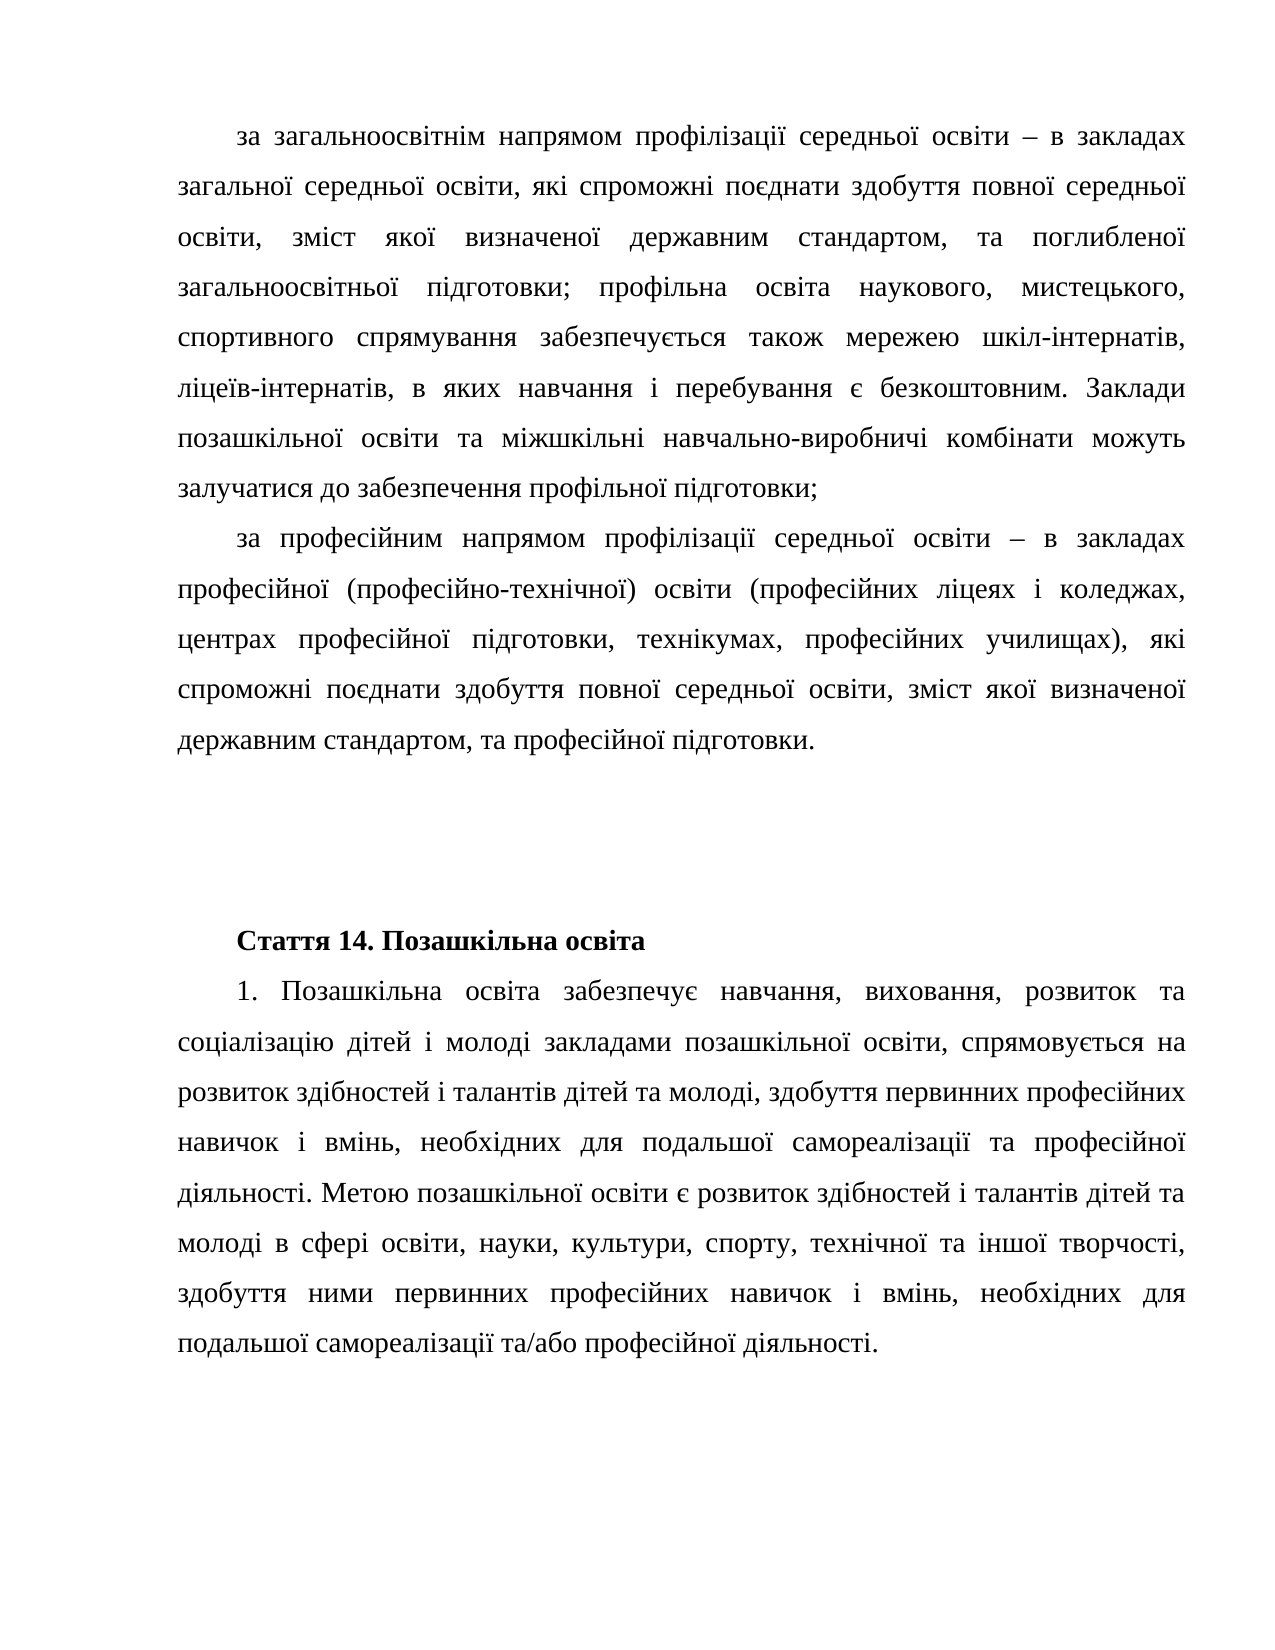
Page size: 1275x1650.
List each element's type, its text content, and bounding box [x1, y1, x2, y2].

text за професійним напрямом профілізації середньої освіти – в закладах професійної (професійно-технічної) освіти (професійних ліцеях і коледжах, центрах професійної підготовки, технікумах, професійних училищах), які спроможні поєднати здобуття повної середньої освіти, зміст якої визначеної державним стандартом, та професійної підготовки. [177, 521, 1186, 755]
text Стаття 14. Позашкільна освіта [177, 923, 1186, 957]
text 1. Позашкільна освіта забезпечує навчання, виховання, розвиток та соціалізацію дітей і молоді закладами позашкільної освіти, спрямовується на розвиток здібностей і талантів дітей та молоді, здобуття первинних професійних навичок і вмінь, необхідних для подальшої самореалізації та професійної діяльності. Метою позашкільної освіти є розвиток здібностей і талантів дітей та молоді в сфері освіти, науки, культури, спорту, технічної та іншої творчості, здобуття ними первинних професійних навичок і вмінь, необхідних для подальшої самореалізації та/або професійної діяльності. [177, 973, 1186, 1359]
text за загальноосвітнім напрямом профілізації середньої освіти – в закладах загальної середньої освіти, які спроможні поєднати здобуття повної середньої освіти, зміст якої визначеної державним стандартом, та поглибленої загальноосвітньої підготовки; профільна освіта наукового, мистецького, спортивного спрямування забезпечується також мережею шкіл-інтернатів, ліцеїв-інтернатів, в яких навчання і перебування є безкоштовним. Заклади позашкільної освіти та міжшкільні навчально-виробничі комбінати можуть залучатися до забезпечення профільної підготовки; [177, 118, 1186, 504]
